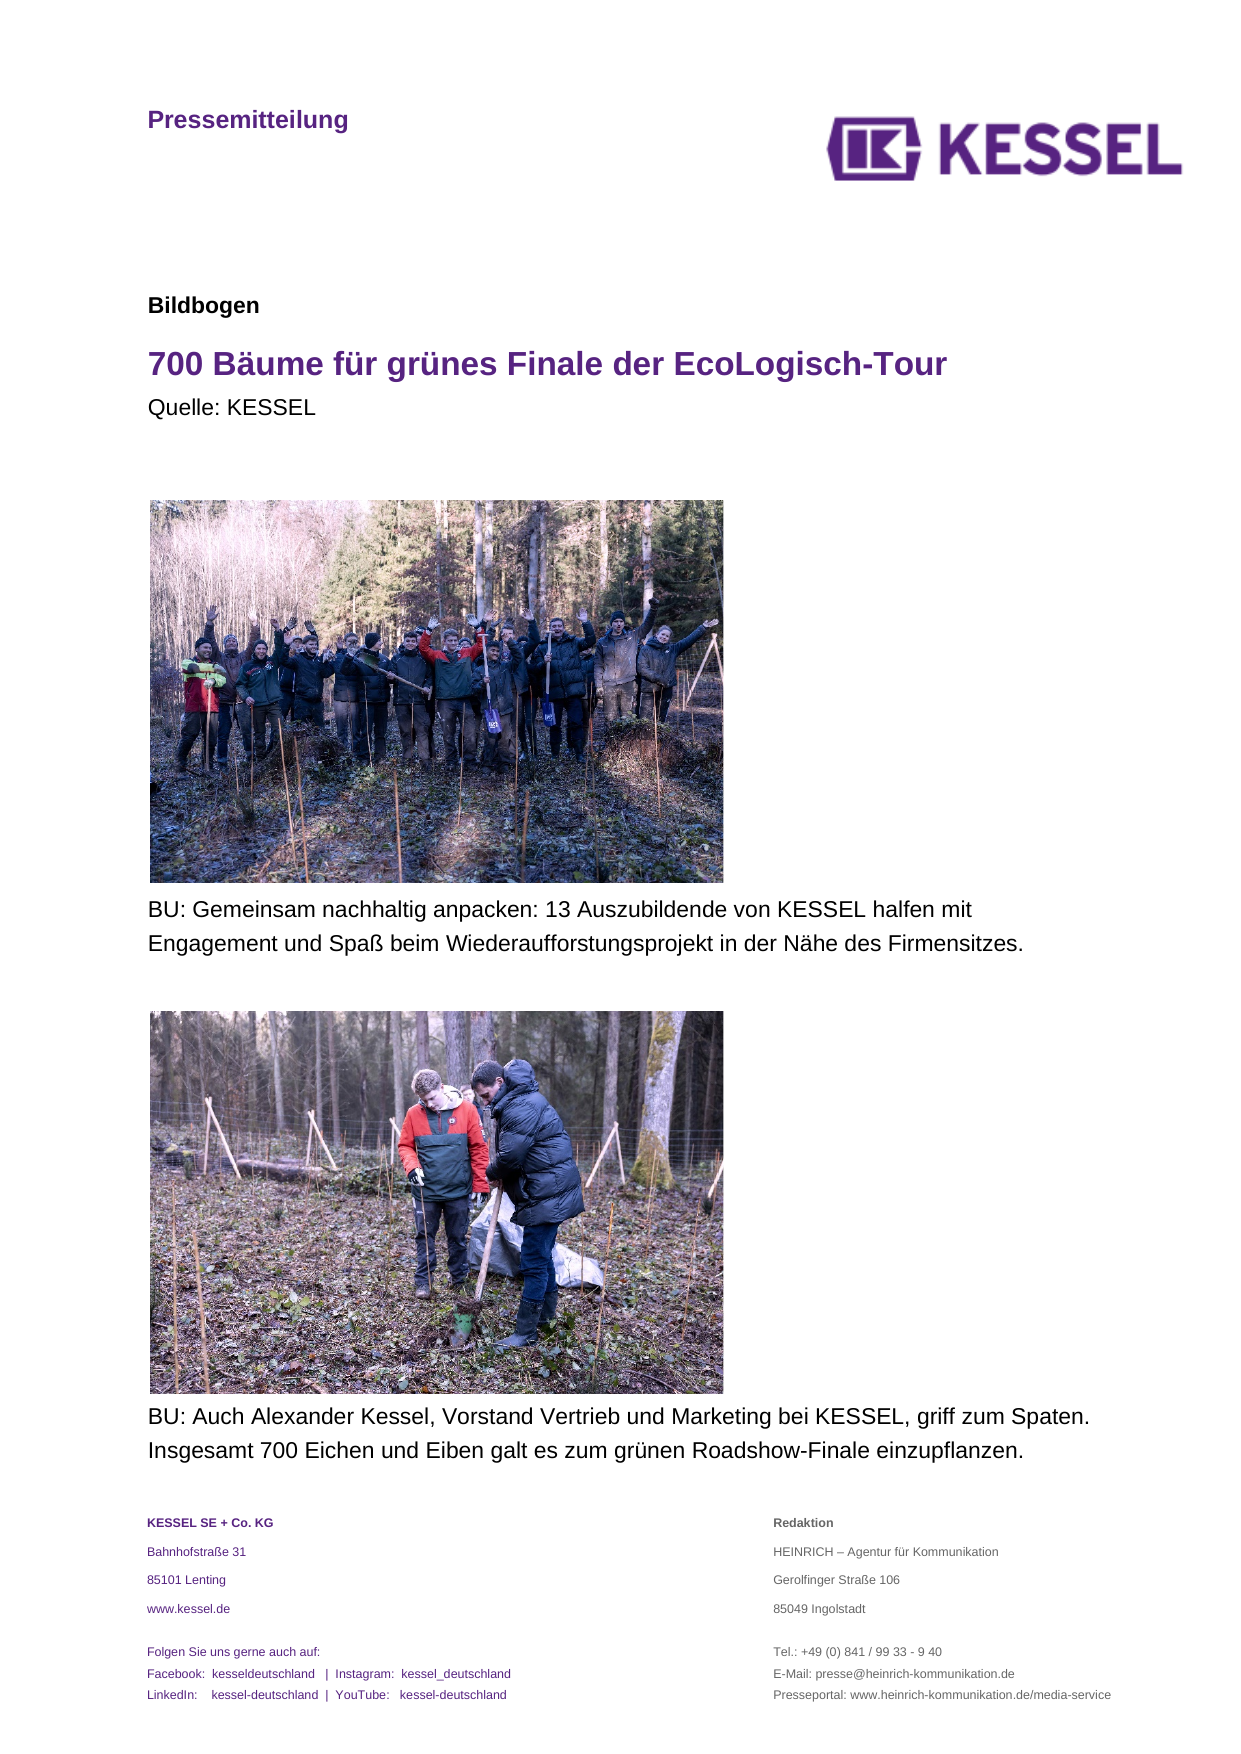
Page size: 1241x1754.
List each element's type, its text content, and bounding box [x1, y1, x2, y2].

text Bildbogen [148, 292, 1092, 318]
text Quelle: KESSEL [148, 393, 1092, 420]
text BU: Auch Alexander Kessel, Vorstand Vertrieb und Marketing bei KESSEL, griff zum Spaten. Insgesamt 700 Eichen und Eiben galt es zum grünen Roadshow-Finale einzupflanzen. [148, 1398, 1092, 1465]
text BU: Gemeinsam nachhaltig anpacken: 13 Auszubildende von KESSEL halfen mit Engagement und Spaß beim Wiederaufforstungsprojekt in der Nähe des Firmensitzes. [148, 896, 1092, 956]
picture [148, 1011, 723, 1392]
picture [148, 500, 723, 881]
subtitle 700 Bäume für grünes Finale der EcoLogisch-Tour [148, 343, 1092, 382]
